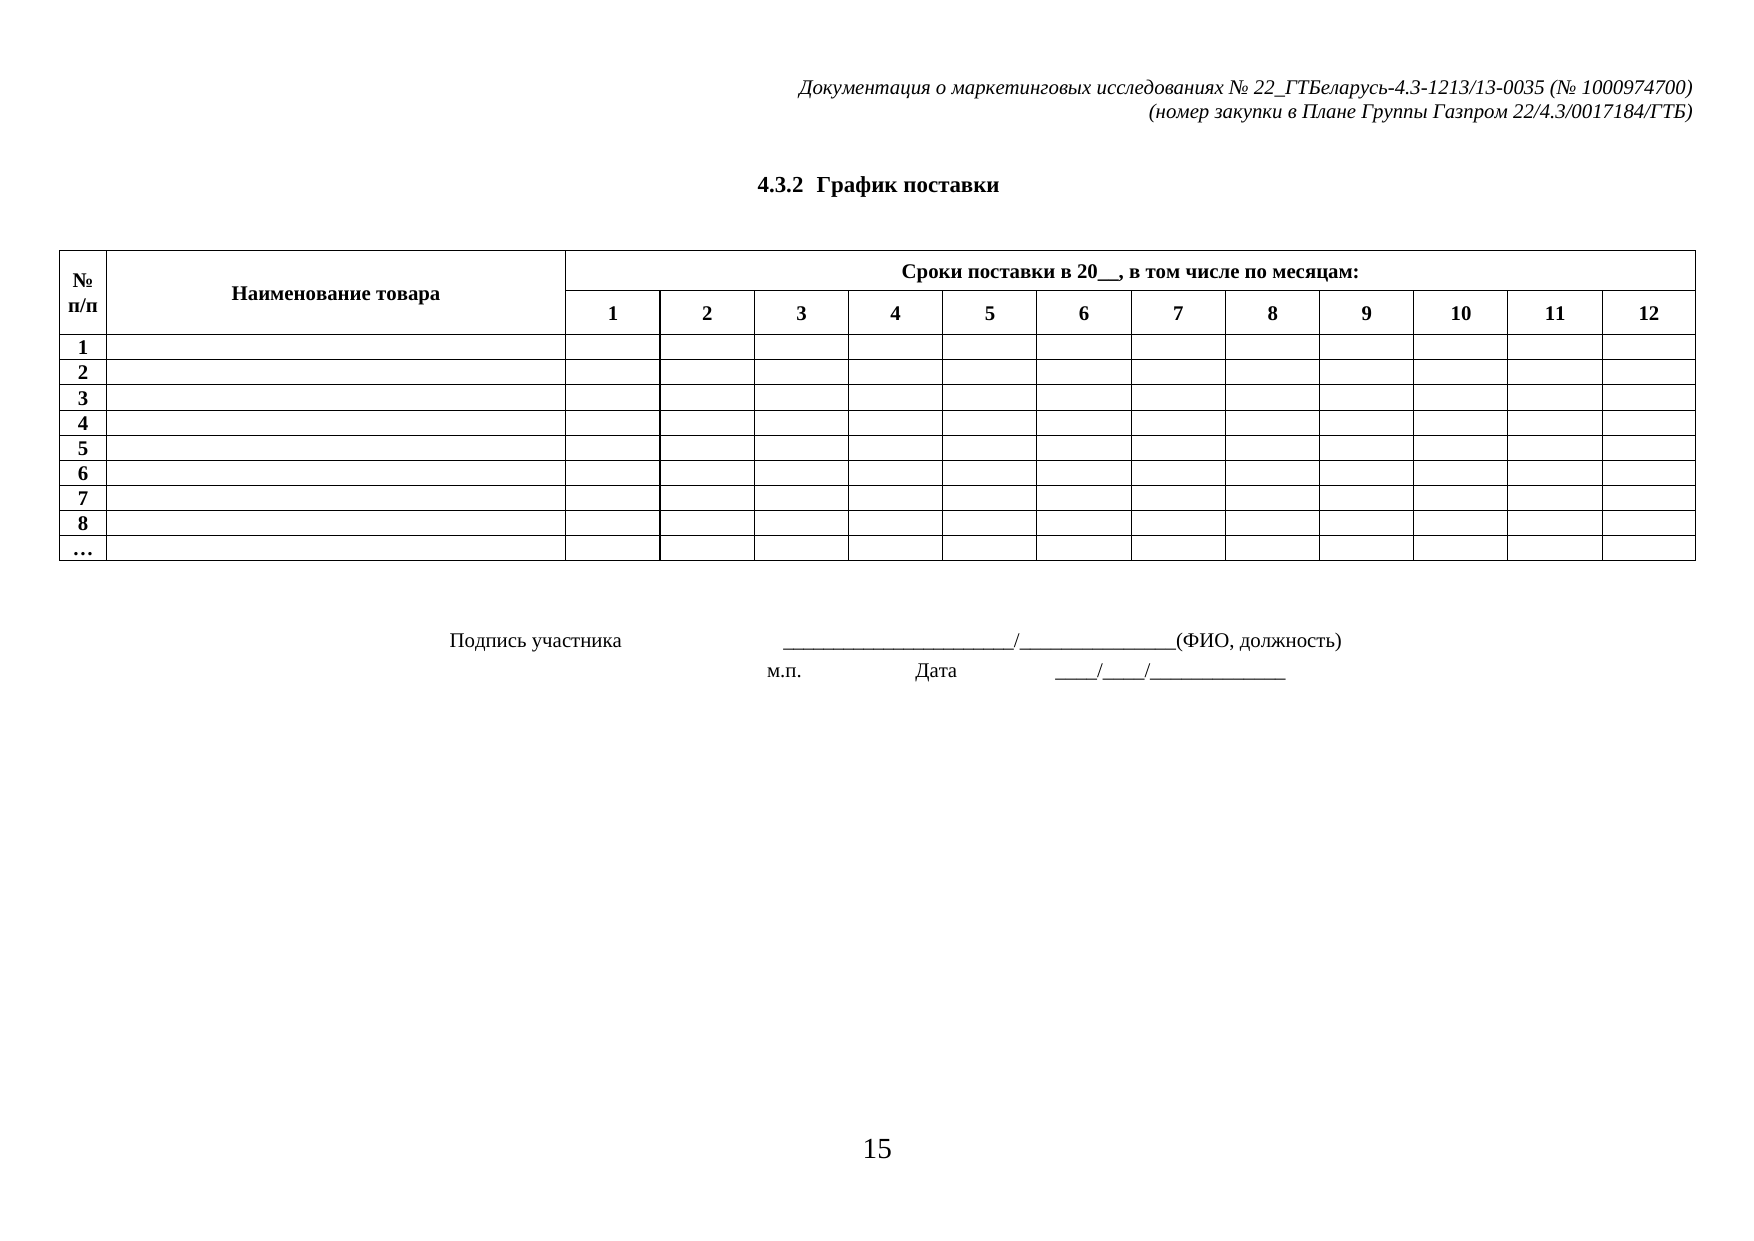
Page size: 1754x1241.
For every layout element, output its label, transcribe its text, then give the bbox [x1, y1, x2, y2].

table_cell 11 [1508, 291, 1602, 334]
table_cell [943, 411, 1036, 434]
table_cell [661, 436, 754, 460]
table_cell [755, 436, 848, 460]
table_cell [1414, 461, 1507, 485]
table_cell [1226, 486, 1319, 510]
table_cell [1037, 511, 1131, 535]
table_cell [1320, 486, 1413, 510]
text Подпись участника /_______________(ФИО, должность) [96, 628, 1695, 652]
table_cell [943, 436, 1036, 460]
table_header № п/п [60, 251, 106, 334]
table_cell [849, 385, 942, 409]
table_cell [1508, 360, 1602, 384]
table_cell [943, 536, 1036, 560]
table_cell 5 [60, 436, 106, 460]
table_cell 3 [60, 385, 106, 409]
table_cell [943, 360, 1036, 384]
table_cell [661, 461, 754, 485]
table_cell 9 [1320, 291, 1413, 334]
table_cell [566, 511, 659, 535]
table_cell 2 [60, 360, 106, 384]
table_cell [1037, 436, 1131, 460]
table_cell [943, 511, 1036, 535]
table_cell [1414, 411, 1507, 434]
table_cell 10 [1414, 291, 1507, 334]
table_cell [661, 511, 754, 535]
table_cell [1320, 461, 1413, 485]
table_cell [661, 411, 754, 434]
table_cell [1508, 436, 1602, 460]
table_cell [1226, 436, 1319, 460]
table_cell [1037, 360, 1131, 384]
table_cell [1508, 511, 1602, 535]
table_cell [1226, 536, 1319, 560]
table_cell [849, 461, 942, 485]
table_cell [1508, 335, 1602, 359]
table_cell [943, 461, 1036, 485]
table_cell [1414, 385, 1507, 409]
table_cell [107, 461, 565, 485]
table_cell [1226, 411, 1319, 434]
table_cell 6 [1037, 291, 1131, 334]
table_cell [566, 486, 659, 510]
table_cell [1037, 536, 1131, 560]
table_cell [755, 335, 848, 359]
table_cell 5 [943, 291, 1036, 334]
table_header Наименование товара [107, 251, 565, 334]
table_cell [849, 335, 942, 359]
table_cell [755, 511, 848, 535]
table_cell [1508, 385, 1602, 409]
table_cell [755, 385, 848, 409]
table_cell 4 [849, 291, 942, 334]
table_cell [1603, 436, 1695, 460]
table_cell [1414, 360, 1507, 384]
table_cell [661, 486, 754, 510]
table_cell [943, 385, 1036, 409]
table_cell [1132, 335, 1225, 359]
table_cell [1414, 536, 1507, 560]
table_cell [849, 360, 942, 384]
table_cell [1414, 486, 1507, 510]
table_cell 12 [1603, 291, 1695, 334]
table_cell [1320, 536, 1413, 560]
table_cell [1508, 461, 1602, 485]
table_cell [566, 360, 659, 384]
table_cell [1037, 411, 1131, 434]
table_cell [1508, 536, 1602, 560]
table_cell [1603, 335, 1695, 359]
table_header Сроки поставки в 20__, в том числе по месяцам: [566, 251, 1695, 290]
table_cell [107, 536, 565, 560]
table_cell [1226, 511, 1319, 535]
table_cell [107, 486, 565, 510]
table_cell [1414, 436, 1507, 460]
table_cell [1037, 486, 1131, 510]
table_cell [1132, 436, 1225, 460]
table_cell 8 [1226, 291, 1319, 334]
list График поставки [59, 171, 1698, 198]
table_cell [755, 461, 848, 485]
table_cell [1226, 461, 1319, 485]
table_cell [849, 511, 942, 535]
table_cell 6 [60, 461, 106, 485]
table_cell [1320, 360, 1413, 384]
table_cell [107, 335, 565, 359]
table_cell [1603, 536, 1695, 560]
table_cell [755, 536, 848, 560]
table_cell [1603, 486, 1695, 510]
table_cell [566, 536, 659, 560]
table_cell [1132, 486, 1225, 510]
table_cell [566, 335, 659, 359]
table_cell [1508, 411, 1602, 434]
table_cell [1603, 411, 1695, 434]
table_cell [849, 411, 942, 434]
table_cell [755, 486, 848, 510]
table_cell [1132, 385, 1225, 409]
table_cell [566, 436, 659, 460]
table_cell [566, 385, 659, 409]
table_cell [1132, 411, 1225, 434]
table_cell [661, 536, 754, 560]
table_cell [849, 536, 942, 560]
table_cell [849, 436, 942, 460]
table_cell [1603, 461, 1695, 485]
table_cell [1603, 511, 1695, 535]
table_cell [661, 385, 754, 409]
text м.п. Дата ____/____/_____________ [326, 658, 1695, 682]
table_cell 3 [755, 291, 848, 334]
table_cell [1037, 461, 1131, 485]
table_cell 1 [566, 291, 659, 334]
table_cell [1603, 385, 1695, 409]
table_cell [1320, 436, 1413, 460]
table_cell [943, 335, 1036, 359]
table_cell [1508, 486, 1602, 510]
table_cell [107, 436, 565, 460]
table_cell … [60, 536, 106, 560]
table_cell [1603, 360, 1695, 384]
table_cell 1 [60, 335, 106, 359]
table_cell [943, 486, 1036, 510]
table_cell 2 [661, 291, 754, 334]
table_cell [566, 411, 659, 434]
table_cell [107, 411, 565, 434]
table_cell 7 [60, 486, 106, 510]
table_cell [755, 360, 848, 384]
table_cell [661, 335, 754, 359]
table_cell [1226, 360, 1319, 384]
table_cell [1414, 335, 1507, 359]
table_cell [1320, 511, 1413, 535]
table_cell [107, 360, 565, 384]
table_cell [1320, 385, 1413, 409]
table_cell [1037, 385, 1131, 409]
table_cell [1226, 385, 1319, 409]
table_cell [1132, 360, 1225, 384]
table_cell 4 [60, 411, 106, 434]
table_cell [107, 511, 565, 535]
table_cell [1320, 335, 1413, 359]
table_cell [1132, 461, 1225, 485]
table_cell [107, 385, 565, 409]
table_cell [661, 360, 754, 384]
table_cell [1414, 511, 1507, 535]
table_cell [1037, 335, 1131, 359]
table_cell [1132, 536, 1225, 560]
table_cell [1132, 511, 1225, 535]
table_cell [755, 411, 848, 434]
table_cell 7 [1132, 291, 1225, 334]
table_cell [1226, 335, 1319, 359]
table_cell [566, 461, 659, 485]
table_cell [849, 486, 942, 510]
table_cell [1320, 411, 1413, 434]
table_cell 8 [60, 511, 106, 535]
